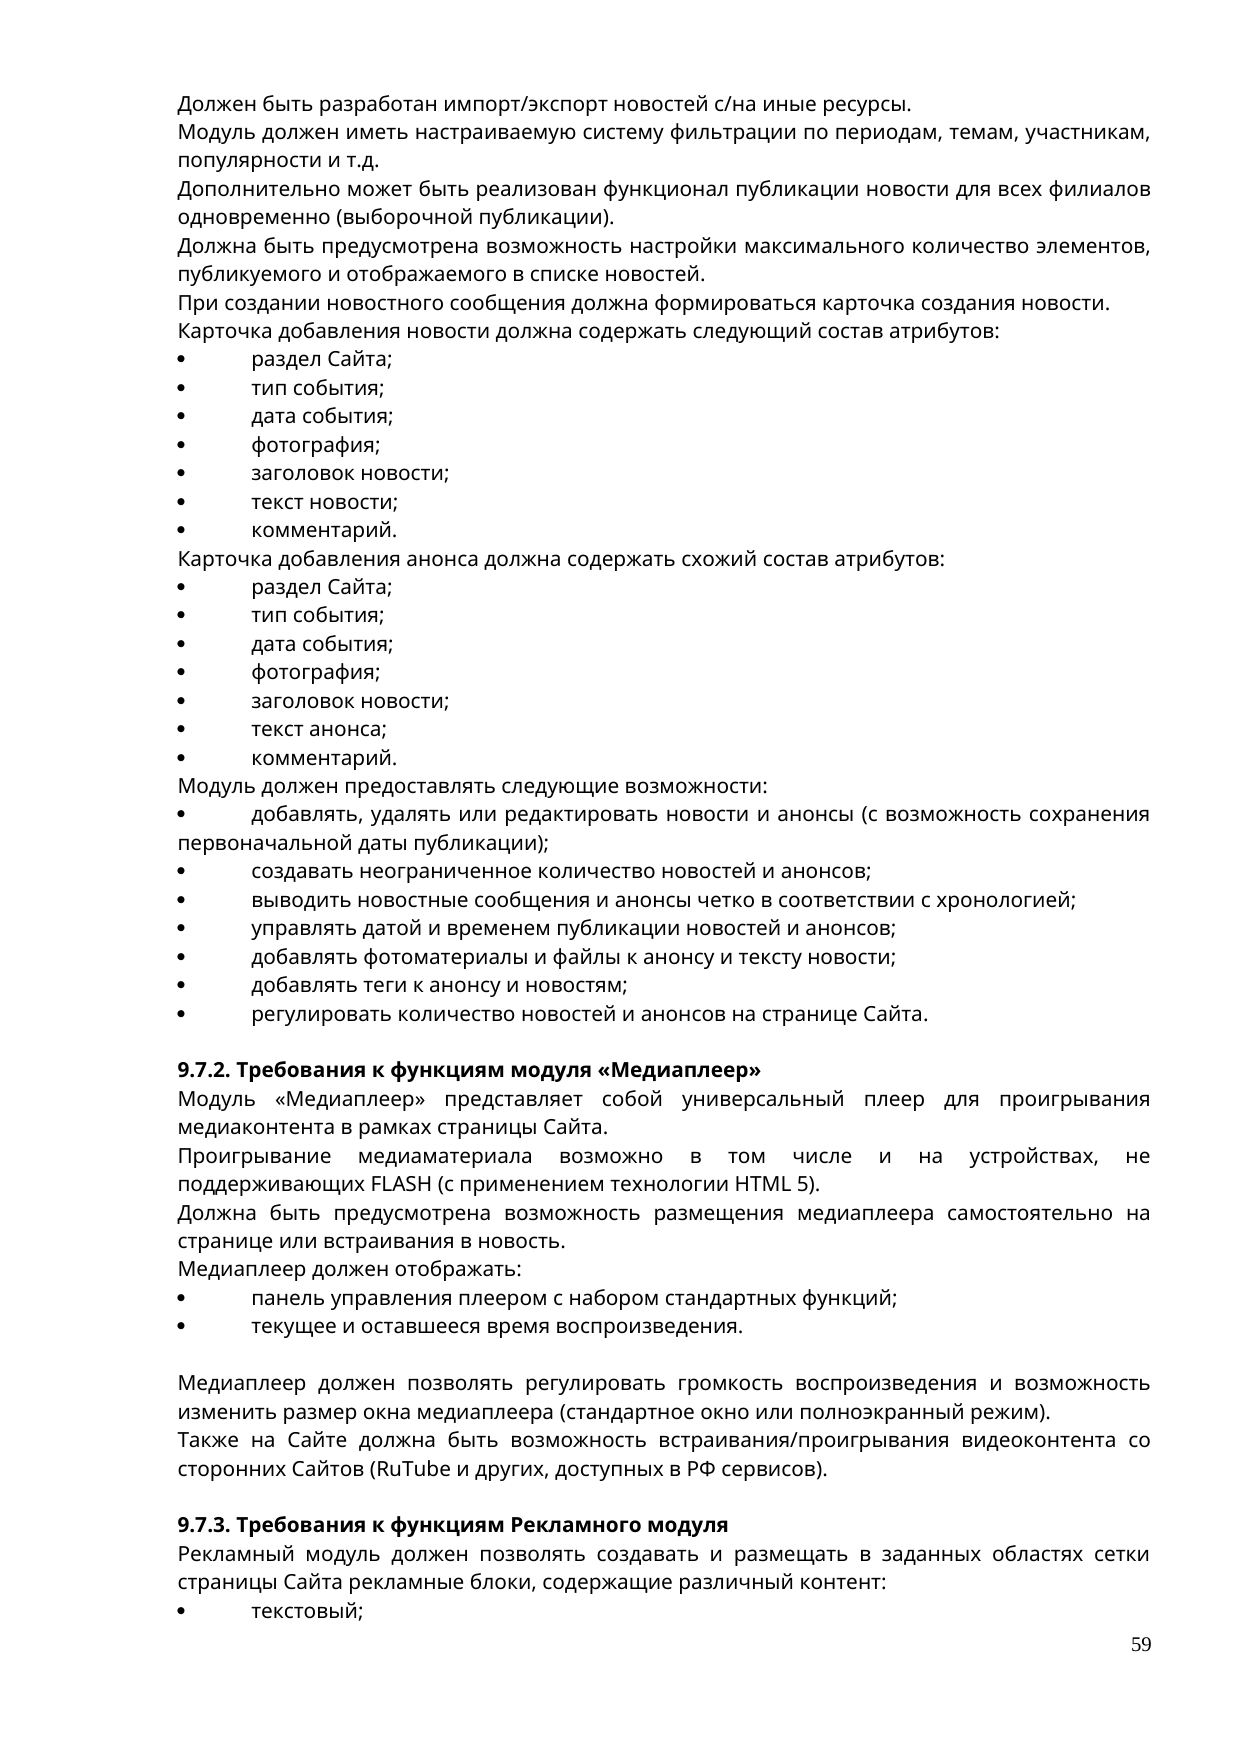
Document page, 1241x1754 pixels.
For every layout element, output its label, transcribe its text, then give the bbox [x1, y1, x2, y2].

list фотография; [177, 430, 1152, 458]
text Также на Сайте должна быть возможность встраивания/проигрывания видеоконтента со сторонних Сайтов (RuTube и других, доступных в РФ сервисов). [177, 1425, 1152, 1482]
list добавлять фотоматериалы и файлы к анонсу и тексту новости; [177, 942, 1152, 970]
list заголовок новости; [177, 458, 1152, 487]
list тип события; [177, 601, 1152, 629]
list текст новости; [177, 487, 1152, 515]
list раздел Сайта; [177, 344, 1152, 373]
list текстовый; [177, 1596, 1152, 1624]
list регулировать количество новостей и анонсов на странице Сайта. [177, 999, 1152, 1027]
text Должен быть разработан импорт/экспорт новостей с/на иные ресурсы. [177, 89, 1152, 117]
text Модуль «Медиаплеер» представляет собой универсальный плеер для проигрывания медиаконтента в рамках страницы Сайта. [177, 1084, 1152, 1141]
list добавлять теги к анонсу и новостям; [177, 970, 1152, 999]
text Модуль должен иметь настраиваемую систему фильтрации по периодам, темам, участникам, популярности и т.д. [177, 117, 1152, 174]
text Должна быть предусмотрена возможность размещения медиаплеера самостоятельно на странице или встраивания в новость. [177, 1198, 1152, 1254]
list текст анонса; [177, 714, 1152, 743]
list панель управления плеером с набором стандартных функций; [177, 1283, 1152, 1311]
list комментарий. [177, 515, 1152, 544]
text Карточка добавления анонса должна содержать схожий состав атрибутов: [177, 544, 1152, 572]
text Проигрывание медиаматериала возможно в том числе и на устройствах, не поддерживающих FLASH (с применением технологии HTML 5). [177, 1141, 1152, 1198]
text 9.7.3. Требования к функциям Рекламного модуля [177, 1511, 1152, 1539]
list комментарий. [177, 743, 1152, 771]
text Модуль должен предоставлять следующие возможности: [177, 771, 1152, 799]
list текущее и оставшееся время воспроизведения. [177, 1311, 1152, 1340]
list фотография; [177, 657, 1152, 686]
text Медиаплеер должен позволять регулировать громкость воспроизведения и возможность изменить размер окна медиаплеера (стандартное окно или полноэкранный режим). [177, 1368, 1152, 1425]
text При создании новостного сообщения должна формироваться карточка создания новости. [177, 288, 1152, 316]
list тип события; [177, 373, 1152, 401]
list создавать неограниченное количество новостей и анонсов; [177, 856, 1152, 885]
text Должна быть предусмотрена возможность настройки максимального количество элементов, публикуемого и отображаемого в списке новостей. [177, 231, 1152, 288]
list добавлять, удалять или редактировать новости и анонсы (с возможность сохранения первоначальной даты публикации); [177, 799, 1152, 856]
text 9.7.2. Требования к функциям модуля «Медиаплеер» [177, 1056, 1152, 1084]
list дата события; [177, 629, 1152, 657]
text Дополнительно может быть реализован функционал публикации новости для всех филиалов одновременно (выборочной публикации). [177, 174, 1152, 231]
text Карточка добавления новости должна содержать следующий состав атрибутов: [177, 316, 1152, 344]
list выводить новостные сообщения и анонсы четко в соответствии с хронологией; [177, 885, 1152, 913]
list раздел Сайта; [177, 572, 1152, 601]
text Медиаплеер должен отображать: [177, 1254, 1152, 1283]
text Рекламный модуль должен позволять создавать и размещать в заданных областях сетки страницы Сайта рекламные блоки, содержащие различный контент: [177, 1539, 1152, 1596]
list управлять датой и временем публикации новостей и анонсов; [177, 913, 1152, 942]
list заголовок новости; [177, 686, 1152, 714]
list дата события; [177, 401, 1152, 430]
